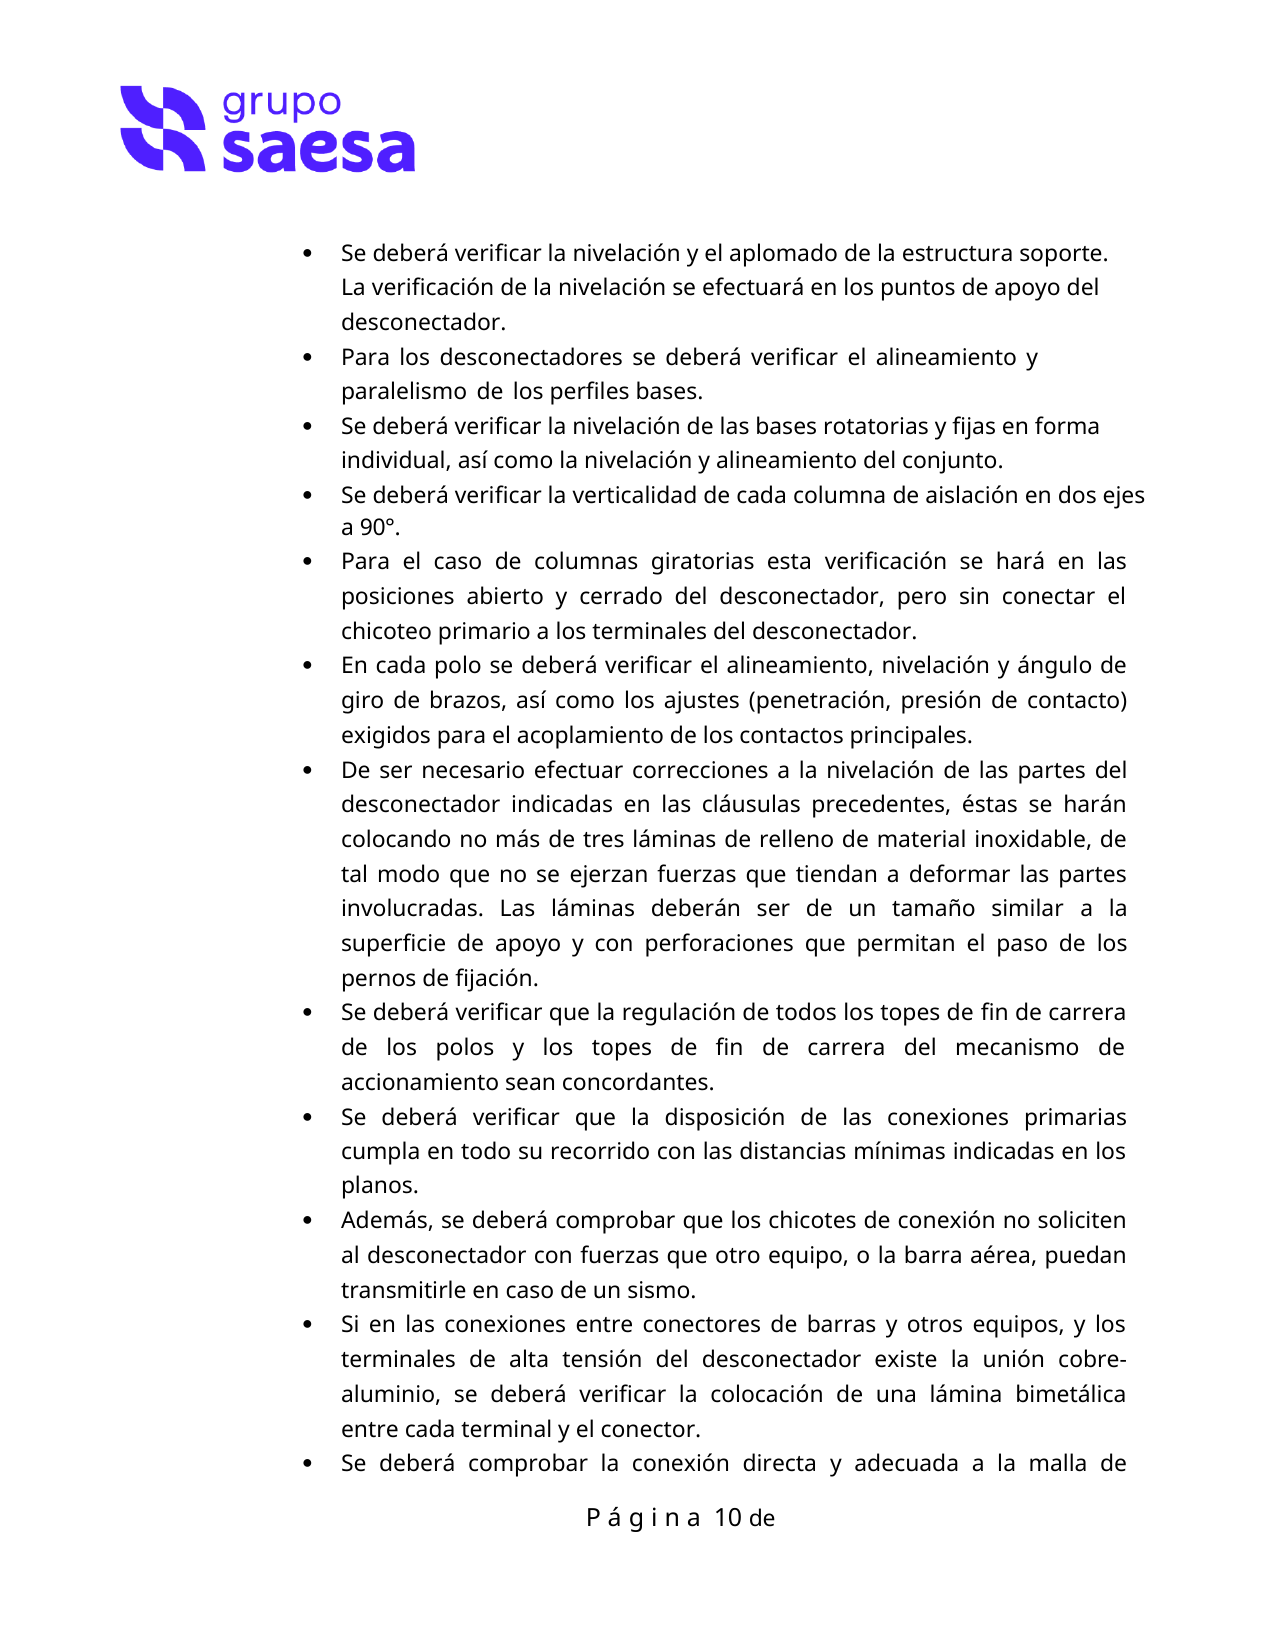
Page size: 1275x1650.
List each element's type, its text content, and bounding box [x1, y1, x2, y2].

picture [112, 79, 419, 175]
list Se deberá verificar la nivelación y el aplomado de la estructura soporte. La verificación de la nivelación se efectuará en los puntos de apoyo del desconectador. [303, 236, 1127, 337]
list Se deberá verificar que la disposición de las conexiones primarias cumpla en todo su recorrido con las distancias mínimas indicadas en los planos. [303, 1101, 1127, 1201]
list Además, se deberá comprobar que los chicotes de conexión no soliciten al desconectador con fuerzas que otro equipo, o la barra aérea, puedan transmitirle en caso de un sismo. [303, 1204, 1128, 1305]
list Si en las conexiones entre conectores de barras y otros equipos, y los terminales de alta tensión del desconectador existe la unión cobre-aluminio, se deberá verificar la colocación de una lámina bimetálica entre cada terminal y el conector. [303, 1308, 1127, 1444]
list Para los desconectadores se deberá verificar el alineamiento y paralelismo de los perfiles bases. [303, 341, 1127, 406]
list De ser necesario efectuar correcciones a la nivelación de las partes del desconectador indicadas en las cláusulas precedentes, éstas se harán colocando no más de tres láminas de relleno de material inoxidable, de tal modo que no se ejerzan fuerzas que tiendan a deformar las partes involucradas. Las láminas deberán ser de un tamaño similar a la superficie de apoyo y con perforaciones que permitan el paso de los pernos de fijación. [303, 753, 1128, 993]
list En cada polo se deberá verificar el alineamiento, nivelación y ángulo de giro de brazos, así como los ajustes (penetración, presión de contacto) exigidos para el acoplamiento de los contactos principales. [303, 649, 1128, 750]
list Se deberá verificar la nivelación de las bases rotatorias y fijas en forma individual, así como la nivelación y alineamiento del conjunto. [303, 410, 1127, 476]
list Para el caso de columnas giratorias esta verificación se hará en las posiciones abierto y cerrado del desconectador, pero sin conectar el chicoteo primario a los terminales del desconectador. [303, 545, 1127, 646]
list Se deberá verificar la verticalidad de cada columna de aislación en dos ejes a 90°. [303, 479, 1162, 542]
list Se deberá verificar que la regulación de todos los topes de fin de carrera de los polos y los topes de fin de carrera del mecanismo de accionamiento sean concordantes. [303, 996, 1127, 1097]
